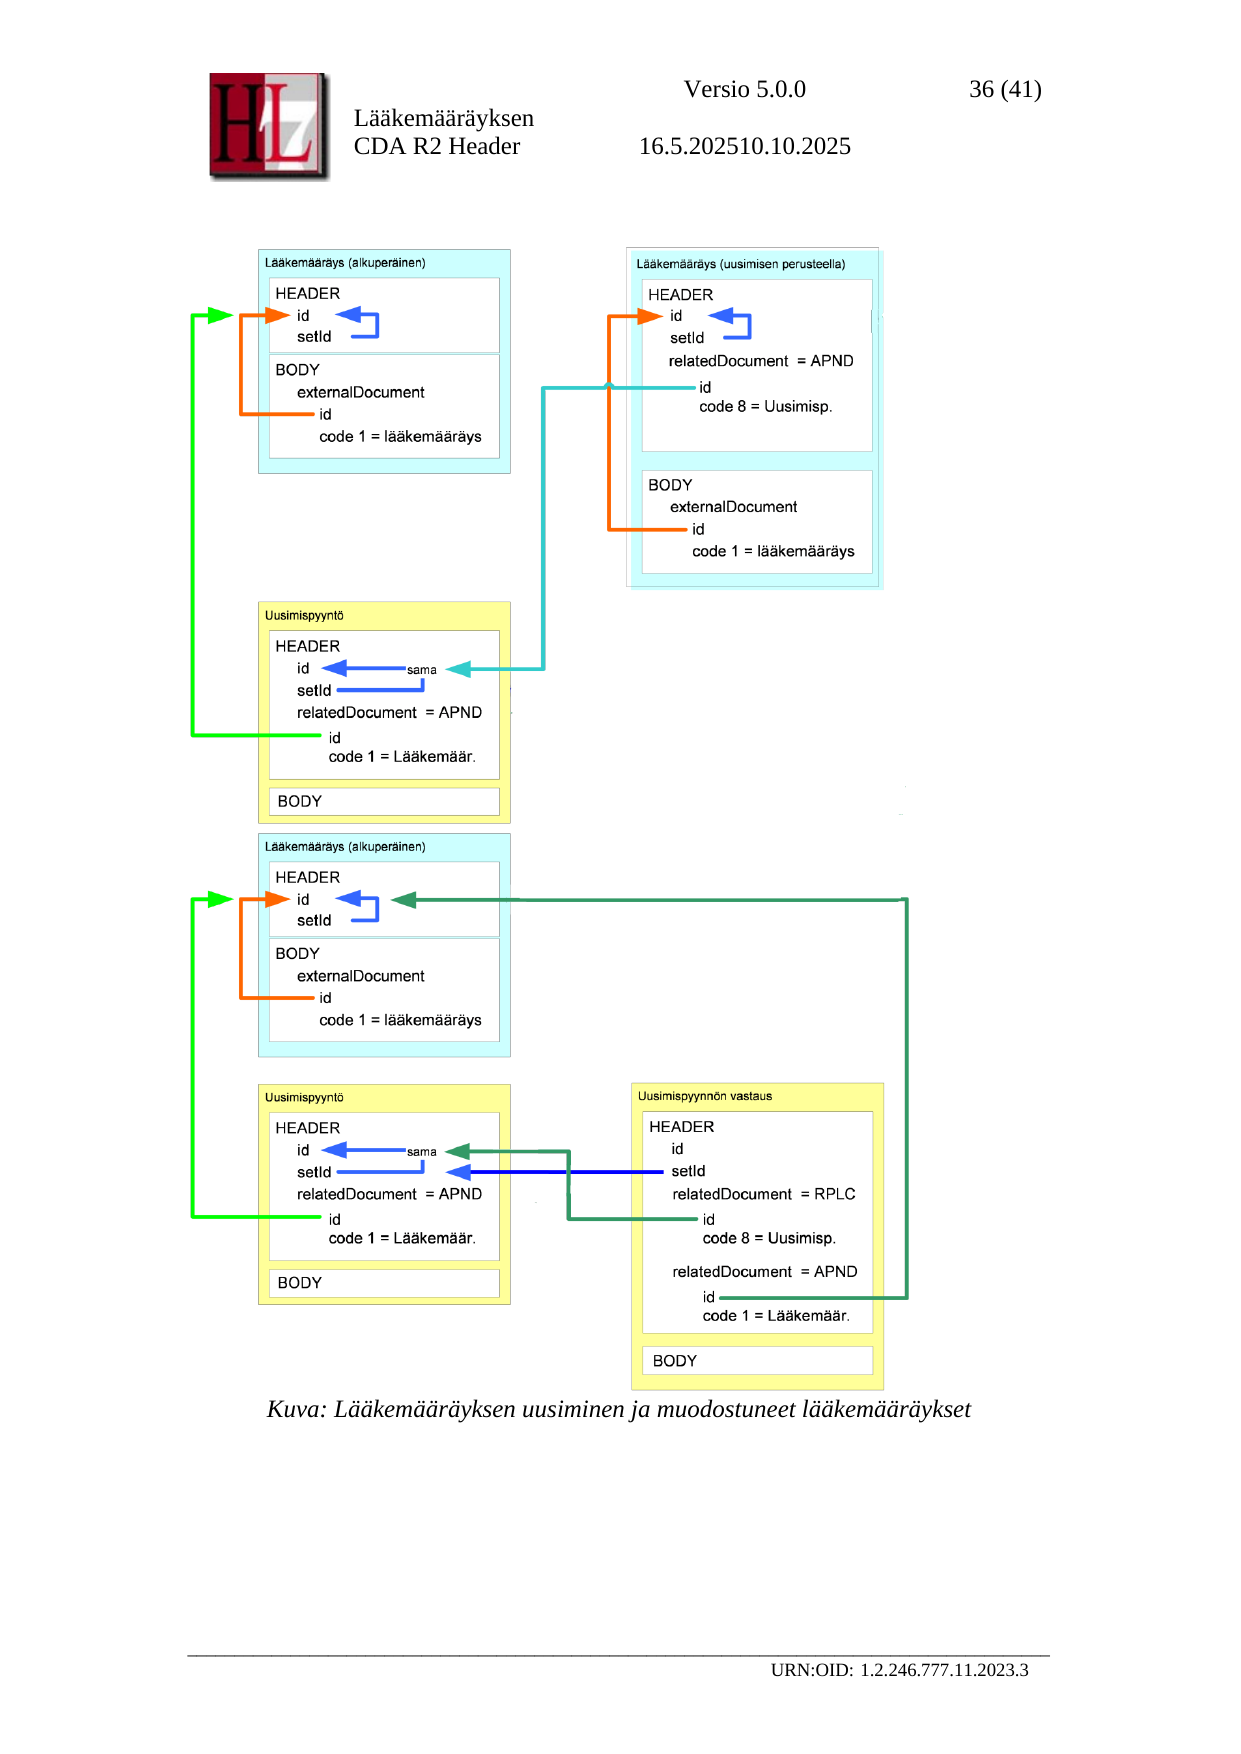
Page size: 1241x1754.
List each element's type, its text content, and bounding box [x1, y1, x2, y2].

picture [188, 247, 1053, 1394]
picture [209, 73, 332, 182]
text Kuva: Lääkemääräyksen uusiminen ja muodostuneet lääkemääräykset [187, 1394, 1053, 1423]
